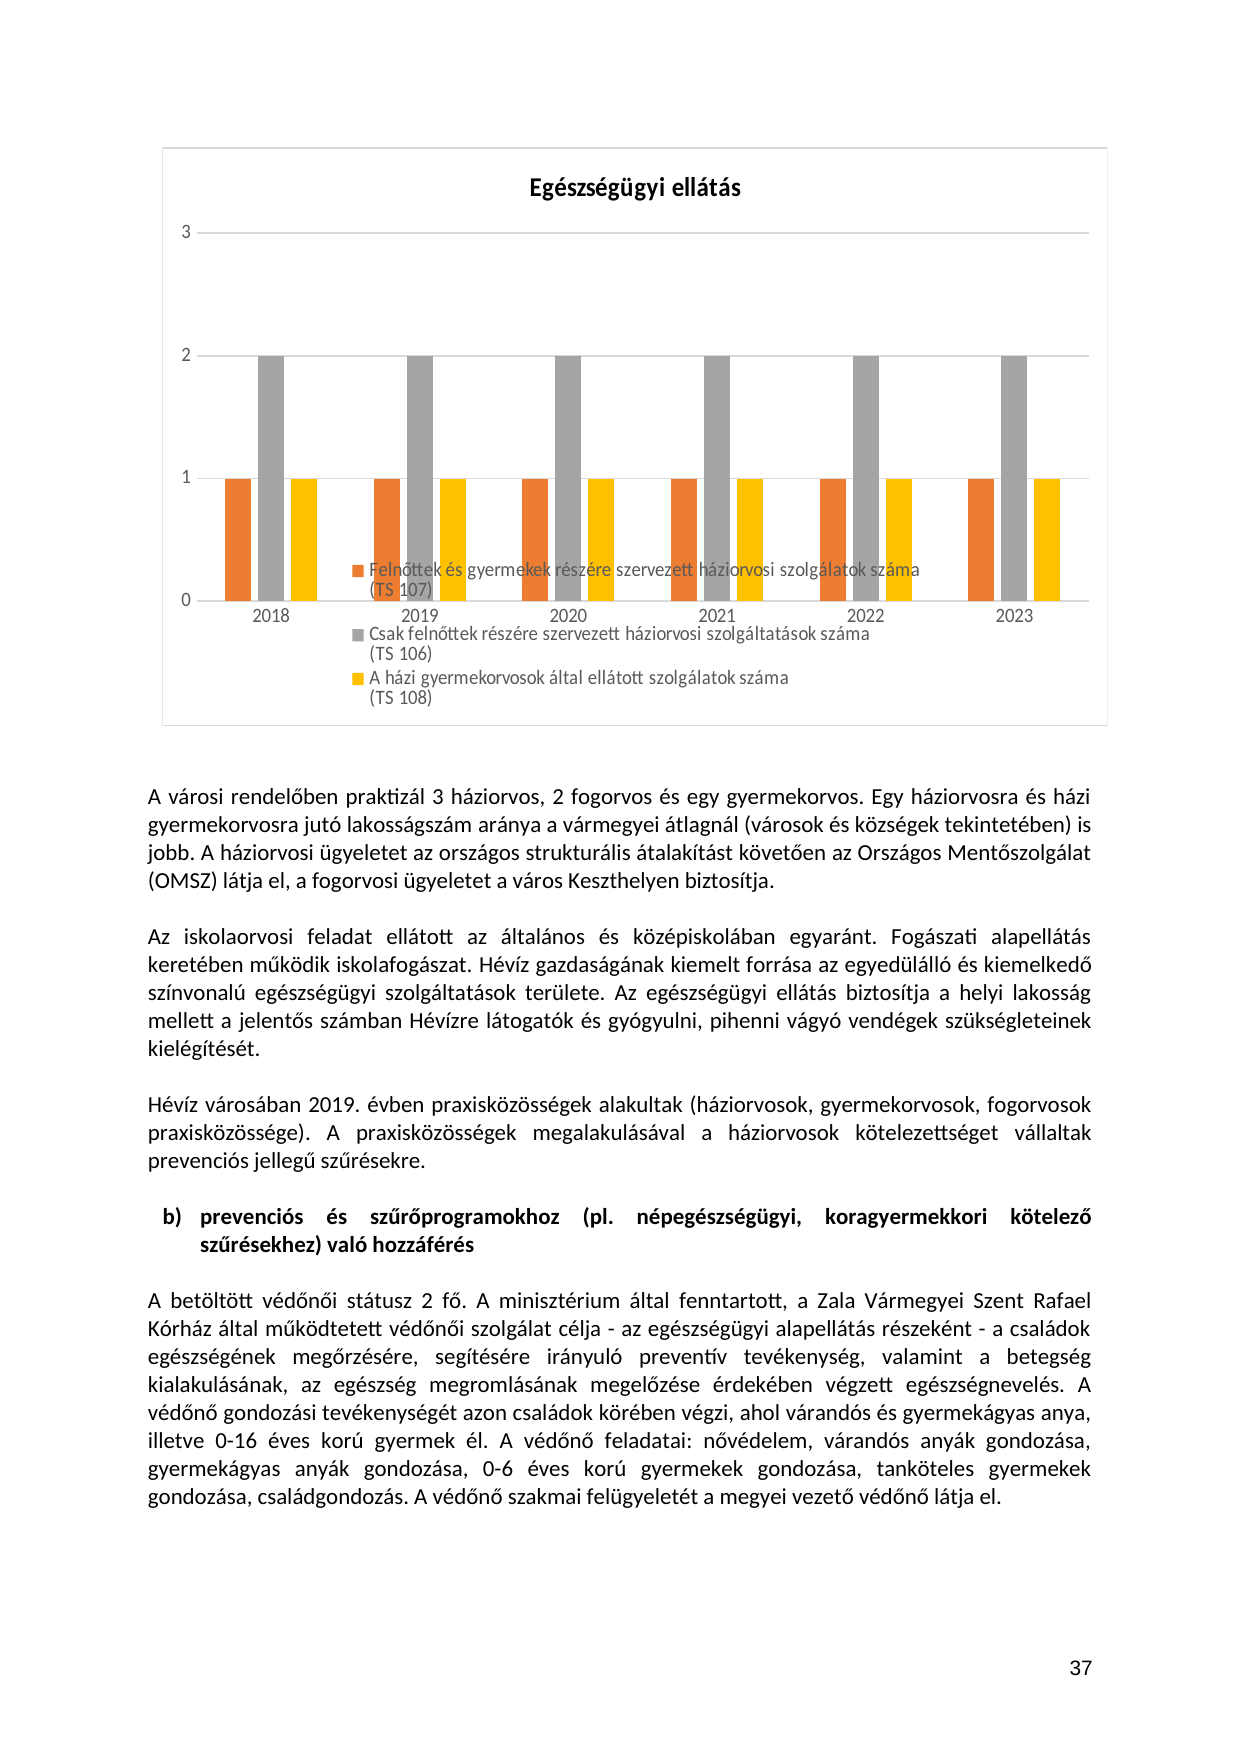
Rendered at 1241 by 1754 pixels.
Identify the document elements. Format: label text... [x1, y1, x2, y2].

text A betöltött védőnői státusz 2 fő. A minisztérium által fenntartott, a Zala Vármegyei Szent Rafael Kórház által működtetett védőnői szolgálat célja - az egészségügyi alapellátás részeként - a családok egészségének megőrzésére, segítésére irányuló preventív tevékenység, valamint a betegség kialakulásának, az egészség megromlásának megelőzése érdekében végzett egészségnevelés. A védőnő gondozási tevékenységét azon családok körében végzi, ahol várandós és gyermekágyas anya, illetve 0-16 éves korú gyermek él. A védőnő feladatai: nővédelem, várandós anyák gondozása, gyermekágyas anyák gondozása, 0-6 éves korú gyermekek gondozása, tanköteles gyermekek gondozása, családgondozás. A védőnő szakmai felügyeletét a megyei vezető védőnő látja el. [148, 1286, 1093, 1510]
list prevenciós és szűrőprogramokhoz (pl. népegészségügyi, koragyermekkori kötelező szűrésekhez) való hozzáférés [162, 1202, 1093, 1258]
text A városi rendelőben praktizál 3 háziorvos, 2 fogorvos és egy gyermekorvos. Egy háziorvosra és házi gyermekorvosra jutó lakosságszám aránya a vármegyei átlagnál (városok és községek tekintetében) is jobb. A háziorvosi ügyeletet az országos strukturális átalakítást követően az Országos Mentőszolgálat (OMSZ) látja el, a fogorvosi ügyeletet a város Keszthelyen biztosítja. [148, 782, 1093, 894]
text Az iskolaorvosi feladat ellátott az általános és középiskolában egyaránt. Fogászati alapellátás keretében működik iskolafogászat. Hévíz gazdaságának kiemelt forrása az egyedülálló és kiemelkedő színvonalú egészségügyi szolgáltatások területe. Az egészségügyi ellátás biztosítja a helyi lakosság mellett a jelentős számban Hévízre látogatók és gyógyulni, pihenni vágyó vendégek szükségleteinek kielégítését. [148, 922, 1093, 1062]
text Hévíz városában 2019. évben praxisközösségek alakultak (háziorvosok, gyermekorvosok, fogorvosok praxisközössége). A praxisközösségek megalakulásával a háziorvosok kötelezettséget vállaltak prevenciós jellegű szűrésekre. [148, 1090, 1093, 1174]
